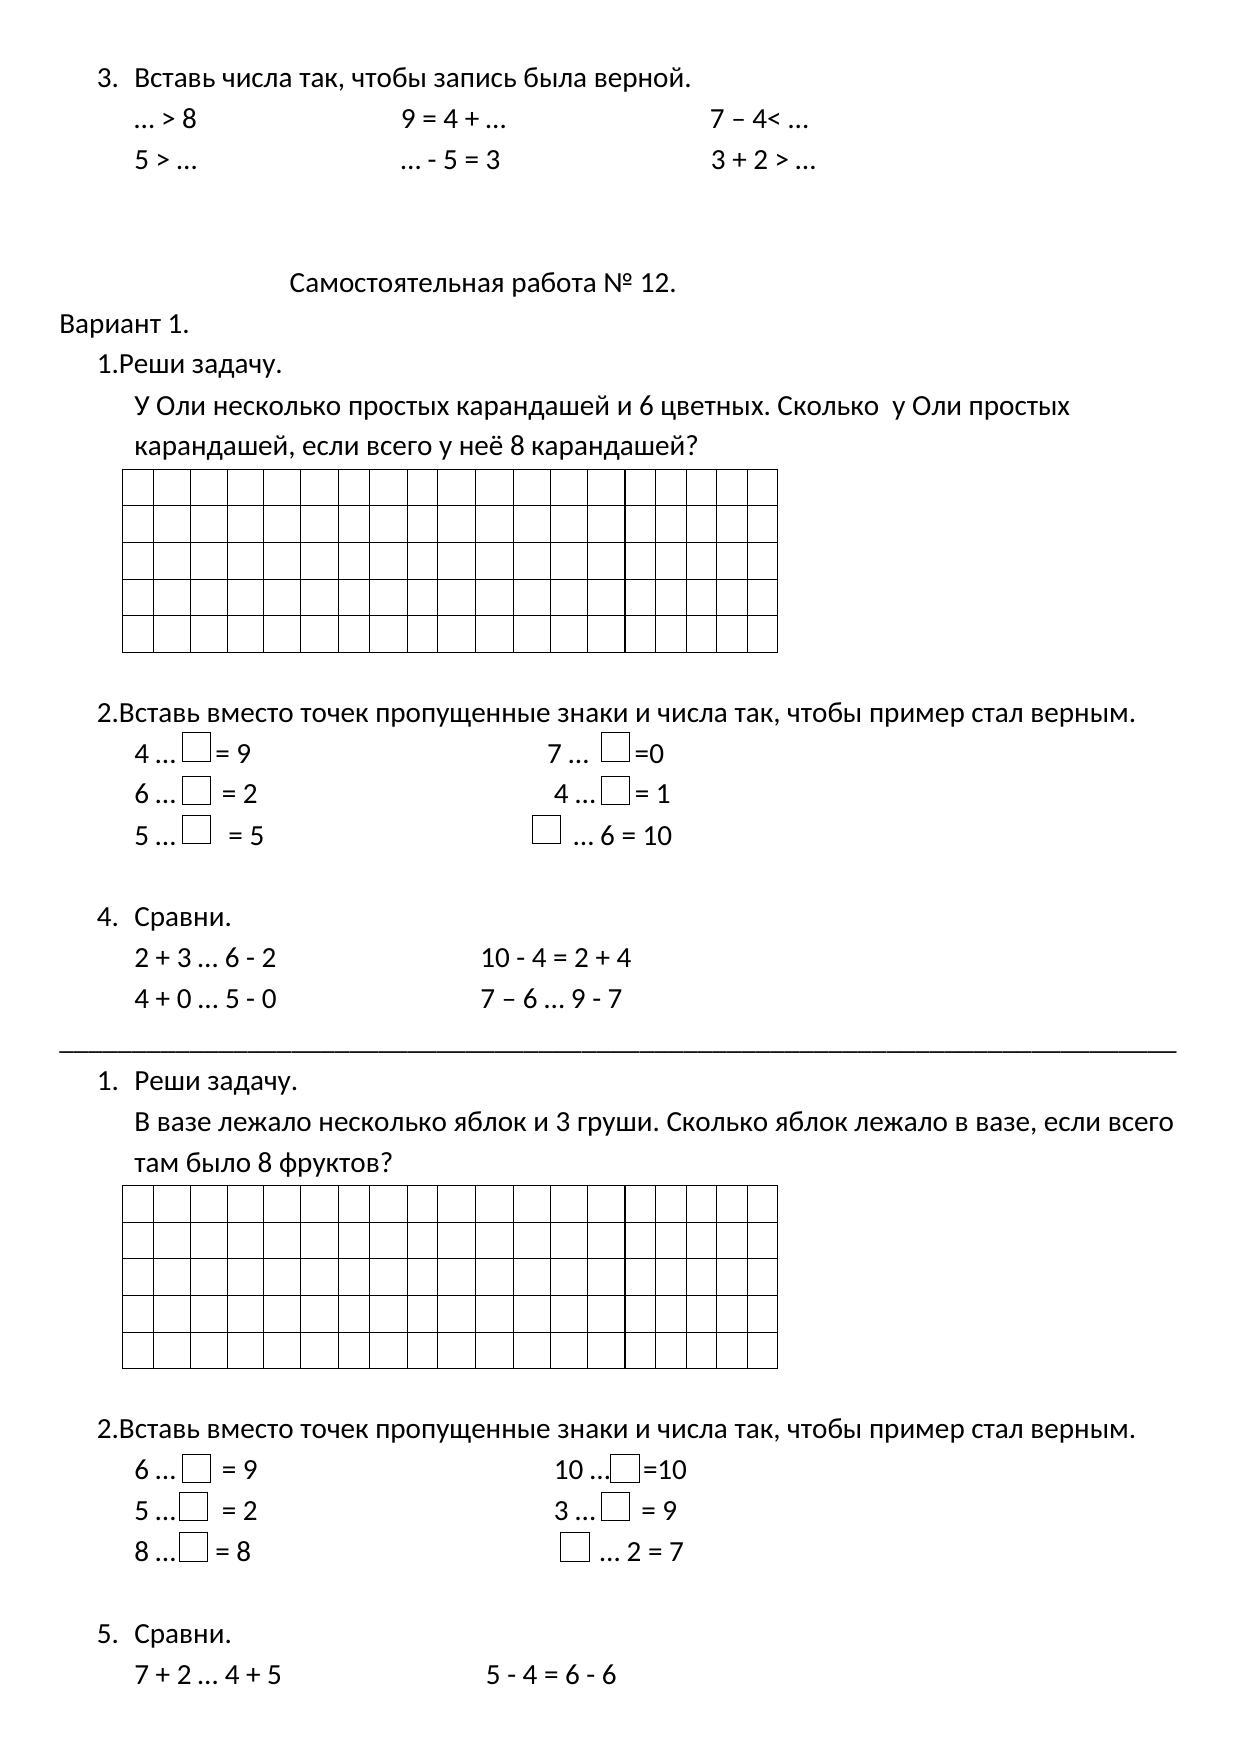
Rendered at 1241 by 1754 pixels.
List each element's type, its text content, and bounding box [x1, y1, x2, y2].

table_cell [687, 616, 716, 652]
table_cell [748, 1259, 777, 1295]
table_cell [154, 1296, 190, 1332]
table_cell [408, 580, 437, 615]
text В вазе лежало несколько яблок и 3 груши. Сколько яблок лежало в вазе, если всего там было 8 фруктов? [134, 1103, 1196, 1180]
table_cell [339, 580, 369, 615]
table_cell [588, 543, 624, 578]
text 2.Вставь вместо точек пропущенные знаки и числа так, чтобы пример стал верным. [97, 1410, 1196, 1446]
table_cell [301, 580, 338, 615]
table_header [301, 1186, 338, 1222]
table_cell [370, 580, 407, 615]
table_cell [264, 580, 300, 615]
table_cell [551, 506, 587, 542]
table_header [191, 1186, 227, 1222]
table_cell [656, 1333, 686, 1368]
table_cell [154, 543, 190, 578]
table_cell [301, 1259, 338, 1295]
list Реши задачу. [97, 1062, 1196, 1098]
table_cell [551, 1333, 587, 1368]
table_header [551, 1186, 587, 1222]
list Сравни. [97, 898, 1196, 934]
text 5 … = 5 … 6 = 10 [134, 817, 1196, 852]
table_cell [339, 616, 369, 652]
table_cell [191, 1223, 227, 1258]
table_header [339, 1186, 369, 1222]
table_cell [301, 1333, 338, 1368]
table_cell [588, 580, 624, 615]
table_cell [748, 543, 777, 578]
text 2.Вставь вместо точек пропущенные знаки и числа так, чтобы пример стал верным. [97, 694, 1196, 729]
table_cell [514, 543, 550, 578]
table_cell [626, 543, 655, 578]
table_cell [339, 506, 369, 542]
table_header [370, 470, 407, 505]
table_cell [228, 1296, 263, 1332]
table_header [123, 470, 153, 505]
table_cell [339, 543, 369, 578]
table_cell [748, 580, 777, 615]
text 6 … = 9 10 … =10 [134, 1451, 1196, 1487]
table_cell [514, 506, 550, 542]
text 4 + 0 … 5 - 0 7 – 6 … 9 - 7 [134, 980, 1196, 1016]
text 6 … = 2 4 … = 1 [134, 776, 1196, 811]
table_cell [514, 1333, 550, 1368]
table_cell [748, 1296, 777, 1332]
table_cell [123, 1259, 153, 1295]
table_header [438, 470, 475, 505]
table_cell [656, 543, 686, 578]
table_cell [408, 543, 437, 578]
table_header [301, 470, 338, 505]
text 2 + 3 … 6 - 2 10 - 4 = 2 + 4 [134, 939, 1196, 975]
text … > 8 9 = 4 + … 7 – 4< … [134, 100, 1196, 136]
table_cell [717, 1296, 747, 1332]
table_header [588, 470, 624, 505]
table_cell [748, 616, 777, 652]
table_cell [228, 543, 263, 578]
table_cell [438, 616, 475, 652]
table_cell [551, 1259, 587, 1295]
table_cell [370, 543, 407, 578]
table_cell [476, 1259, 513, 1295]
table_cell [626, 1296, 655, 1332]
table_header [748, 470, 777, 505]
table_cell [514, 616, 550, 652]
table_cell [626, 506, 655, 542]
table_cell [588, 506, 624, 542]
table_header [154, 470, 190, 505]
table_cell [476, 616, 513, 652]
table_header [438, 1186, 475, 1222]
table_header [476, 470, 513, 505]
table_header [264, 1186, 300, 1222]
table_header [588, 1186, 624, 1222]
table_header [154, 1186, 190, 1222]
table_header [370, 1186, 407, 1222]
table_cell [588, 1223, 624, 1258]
text 4 … = 9 7 … =0 [134, 735, 1196, 770]
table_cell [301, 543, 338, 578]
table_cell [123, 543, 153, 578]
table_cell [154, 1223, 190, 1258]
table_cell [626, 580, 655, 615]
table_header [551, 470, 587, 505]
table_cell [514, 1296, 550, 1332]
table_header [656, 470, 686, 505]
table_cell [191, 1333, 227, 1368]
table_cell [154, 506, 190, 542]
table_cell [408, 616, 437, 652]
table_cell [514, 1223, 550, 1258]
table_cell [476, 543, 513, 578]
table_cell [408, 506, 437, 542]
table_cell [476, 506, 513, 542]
text Самостоятельная работа № 12. [59, 264, 1196, 299]
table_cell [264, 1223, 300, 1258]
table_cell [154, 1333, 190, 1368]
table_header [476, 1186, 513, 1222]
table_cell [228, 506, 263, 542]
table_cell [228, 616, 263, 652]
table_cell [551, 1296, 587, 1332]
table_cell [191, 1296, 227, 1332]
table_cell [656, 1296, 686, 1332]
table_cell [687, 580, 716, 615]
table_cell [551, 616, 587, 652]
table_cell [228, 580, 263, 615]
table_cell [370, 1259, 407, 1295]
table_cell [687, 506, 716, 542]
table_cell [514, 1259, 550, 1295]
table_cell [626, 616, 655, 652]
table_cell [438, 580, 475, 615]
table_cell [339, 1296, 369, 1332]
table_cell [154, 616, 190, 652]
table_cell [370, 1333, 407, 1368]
text У Оли несколько простых карандашей и 6 цветных. Сколько у Оли простых карандашей, если всего у неё 8 карандашей? [134, 387, 1196, 463]
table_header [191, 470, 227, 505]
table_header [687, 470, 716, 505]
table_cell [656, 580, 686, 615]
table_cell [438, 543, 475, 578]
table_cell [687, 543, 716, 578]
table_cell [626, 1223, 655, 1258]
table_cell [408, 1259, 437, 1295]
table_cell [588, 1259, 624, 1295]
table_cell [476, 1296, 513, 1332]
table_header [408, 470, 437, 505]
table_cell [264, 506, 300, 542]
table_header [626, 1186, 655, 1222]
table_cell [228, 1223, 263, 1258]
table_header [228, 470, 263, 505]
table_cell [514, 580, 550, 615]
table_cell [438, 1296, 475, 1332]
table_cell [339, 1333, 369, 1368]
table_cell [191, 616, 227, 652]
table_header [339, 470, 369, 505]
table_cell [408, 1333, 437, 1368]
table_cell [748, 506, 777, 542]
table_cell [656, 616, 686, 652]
text 7 + 2 … 4 + 5 5 - 4 = 6 - 6 [134, 1656, 1196, 1692]
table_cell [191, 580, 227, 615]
text 8 … = 8 … 2 = 7 [134, 1533, 1196, 1569]
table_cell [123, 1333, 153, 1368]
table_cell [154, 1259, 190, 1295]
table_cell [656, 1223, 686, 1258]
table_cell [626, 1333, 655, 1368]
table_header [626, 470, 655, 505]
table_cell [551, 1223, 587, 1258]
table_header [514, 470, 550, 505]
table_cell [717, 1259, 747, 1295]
text 5 … = 2 3 … = 9 [134, 1492, 1196, 1528]
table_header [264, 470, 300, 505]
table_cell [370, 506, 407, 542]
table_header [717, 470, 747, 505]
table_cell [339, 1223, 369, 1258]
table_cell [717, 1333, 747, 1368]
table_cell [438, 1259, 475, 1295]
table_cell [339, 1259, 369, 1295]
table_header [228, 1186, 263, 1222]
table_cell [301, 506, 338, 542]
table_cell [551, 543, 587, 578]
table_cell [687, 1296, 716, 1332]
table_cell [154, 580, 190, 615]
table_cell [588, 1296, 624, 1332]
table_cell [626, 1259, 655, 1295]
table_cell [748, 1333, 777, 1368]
text 1.Реши задачу. [97, 346, 1196, 381]
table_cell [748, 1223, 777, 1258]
list Сравни. [97, 1615, 1196, 1651]
list Вставь числа так, чтобы запись была верной. [97, 59, 1196, 95]
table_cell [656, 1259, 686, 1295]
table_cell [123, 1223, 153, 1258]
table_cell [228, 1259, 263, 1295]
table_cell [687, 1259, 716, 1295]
text Вариант 1. [59, 305, 1196, 340]
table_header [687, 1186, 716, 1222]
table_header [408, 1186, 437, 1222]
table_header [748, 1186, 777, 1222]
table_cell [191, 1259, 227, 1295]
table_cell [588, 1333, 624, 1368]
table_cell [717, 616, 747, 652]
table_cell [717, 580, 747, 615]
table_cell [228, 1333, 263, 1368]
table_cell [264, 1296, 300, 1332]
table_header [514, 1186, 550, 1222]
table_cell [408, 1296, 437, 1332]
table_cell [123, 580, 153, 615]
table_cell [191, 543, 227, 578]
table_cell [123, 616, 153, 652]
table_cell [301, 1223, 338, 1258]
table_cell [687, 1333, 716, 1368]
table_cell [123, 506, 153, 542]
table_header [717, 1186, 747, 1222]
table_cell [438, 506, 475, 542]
text 5 > … … - 5 = 3 3 + 2 > … [134, 141, 1196, 177]
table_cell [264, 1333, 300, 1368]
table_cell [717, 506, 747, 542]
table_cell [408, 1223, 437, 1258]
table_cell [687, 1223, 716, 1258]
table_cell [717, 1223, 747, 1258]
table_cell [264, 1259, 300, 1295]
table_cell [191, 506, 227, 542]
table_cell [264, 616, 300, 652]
text _____________________________________________________________________________ [59, 1021, 1196, 1057]
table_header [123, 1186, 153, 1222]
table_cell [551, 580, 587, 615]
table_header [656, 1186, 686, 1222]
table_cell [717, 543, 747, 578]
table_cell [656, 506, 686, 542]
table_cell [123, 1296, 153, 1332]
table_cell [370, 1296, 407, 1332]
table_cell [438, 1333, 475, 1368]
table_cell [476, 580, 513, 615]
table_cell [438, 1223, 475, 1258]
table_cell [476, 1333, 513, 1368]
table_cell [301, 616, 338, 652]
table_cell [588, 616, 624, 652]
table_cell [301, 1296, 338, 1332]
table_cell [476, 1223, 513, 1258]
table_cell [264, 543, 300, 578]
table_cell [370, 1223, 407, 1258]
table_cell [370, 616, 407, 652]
